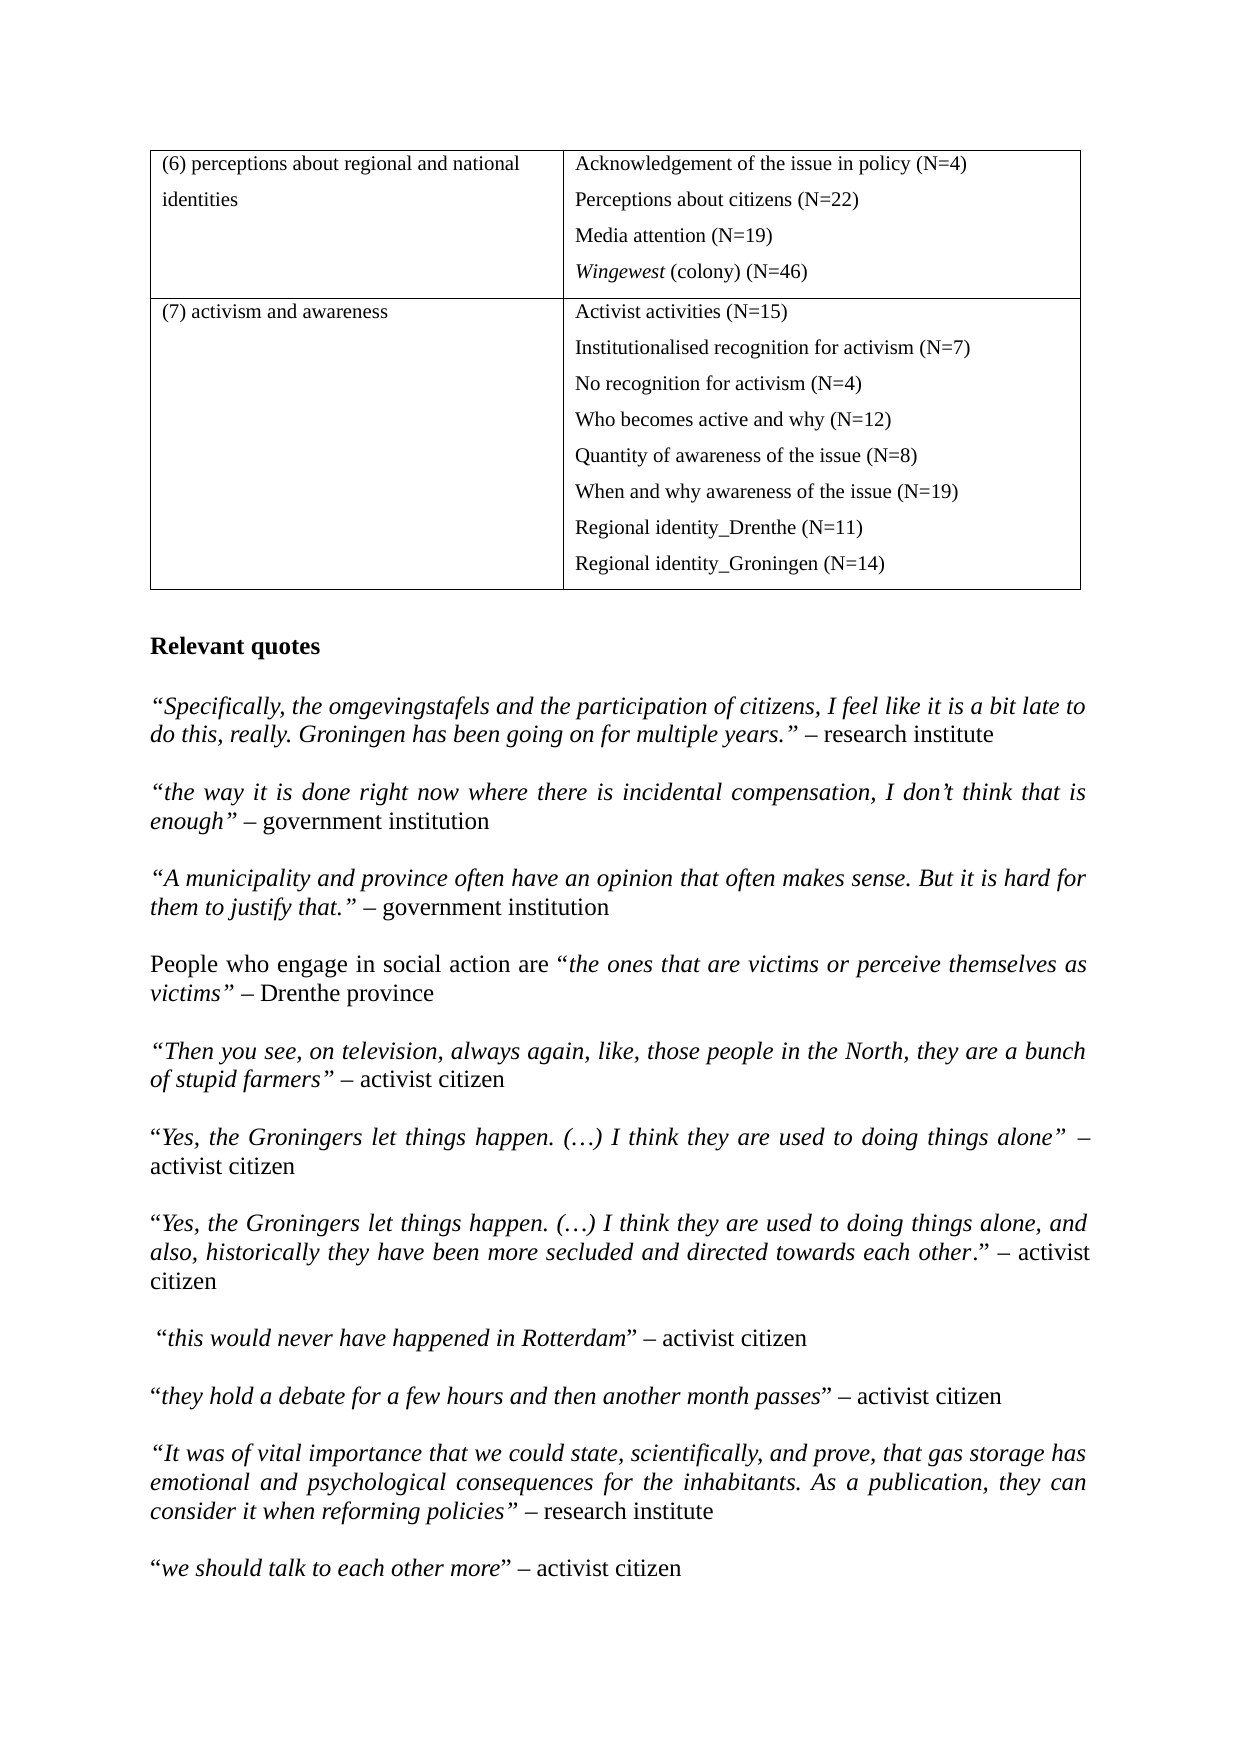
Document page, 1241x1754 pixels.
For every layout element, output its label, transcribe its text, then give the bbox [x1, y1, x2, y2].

text “Yes, the Groningers let things happen. (…) I think they are used to doing things alone” – activist citizen [150, 1122, 1090, 1179]
table_cell (7) activism and awareness [151, 299, 563, 589]
text “the way it is done right now where there is incidental compensation, I don’t think that is enough” – government institution [150, 777, 1090, 834]
text “It was of vital importance that we could state, scientifically, and prove, that gas storage has emotional and psychological consequences for the inhabitants. As a publication, they can consider it when reforming policies” – research institute [150, 1438, 1090, 1524]
text “Yes, the Groningers let things happen. (…) I think they are used to doing things alone, and also, historically they have been more secluded and directed towards each other.” – activist citizen [150, 1208, 1090, 1294]
text “they hold a debate for a few hours and then another month passes” – activist citizen [150, 1381, 1090, 1409]
table_cell Activist activities (N=15) Institutionalised recognition for activism (N=7) No recognition for activism (N=4) Who becomes active and why (N=12) Quantity of awareness of the issue (N=8) When and why awareness of the issue (N=19) Regional identity_Drenthe (N=11) Regional identity_Groningen (N=14) [564, 299, 1080, 589]
text People who engage in social action are “the ones that are victims or perceive themselves as victims” – Drenthe province [150, 949, 1090, 1007]
text “Specifically, the omgevingstafels and the participation of citizens, I feel like it is a bit late to do this, really. Groningen has been going on for multiple years.” – research institute [150, 691, 1090, 748]
table_cell (6) perceptions about regional and national identities [151, 151, 563, 297]
text “Then you see, on television, always again, like, those people in the North, they are a bunch of stupid farmers” – activist citizen [150, 1036, 1090, 1093]
table_cell Acknowledgement of the issue in policy (N=4) Perceptions about citizens (N=22) Media attention (N=19) Wingewest (colony) (N=46) [564, 151, 1080, 297]
subtitle Relevant quotes [150, 631, 1090, 660]
text “this would never have happened in Rotterdam” – activist citizen [150, 1323, 1090, 1352]
text “A municipality and province often have an opinion that often makes sense. But it is hard for them to justify that.” – government institution [150, 863, 1090, 921]
text “we should talk to each other more” – activist citizen [150, 1553, 1090, 1582]
